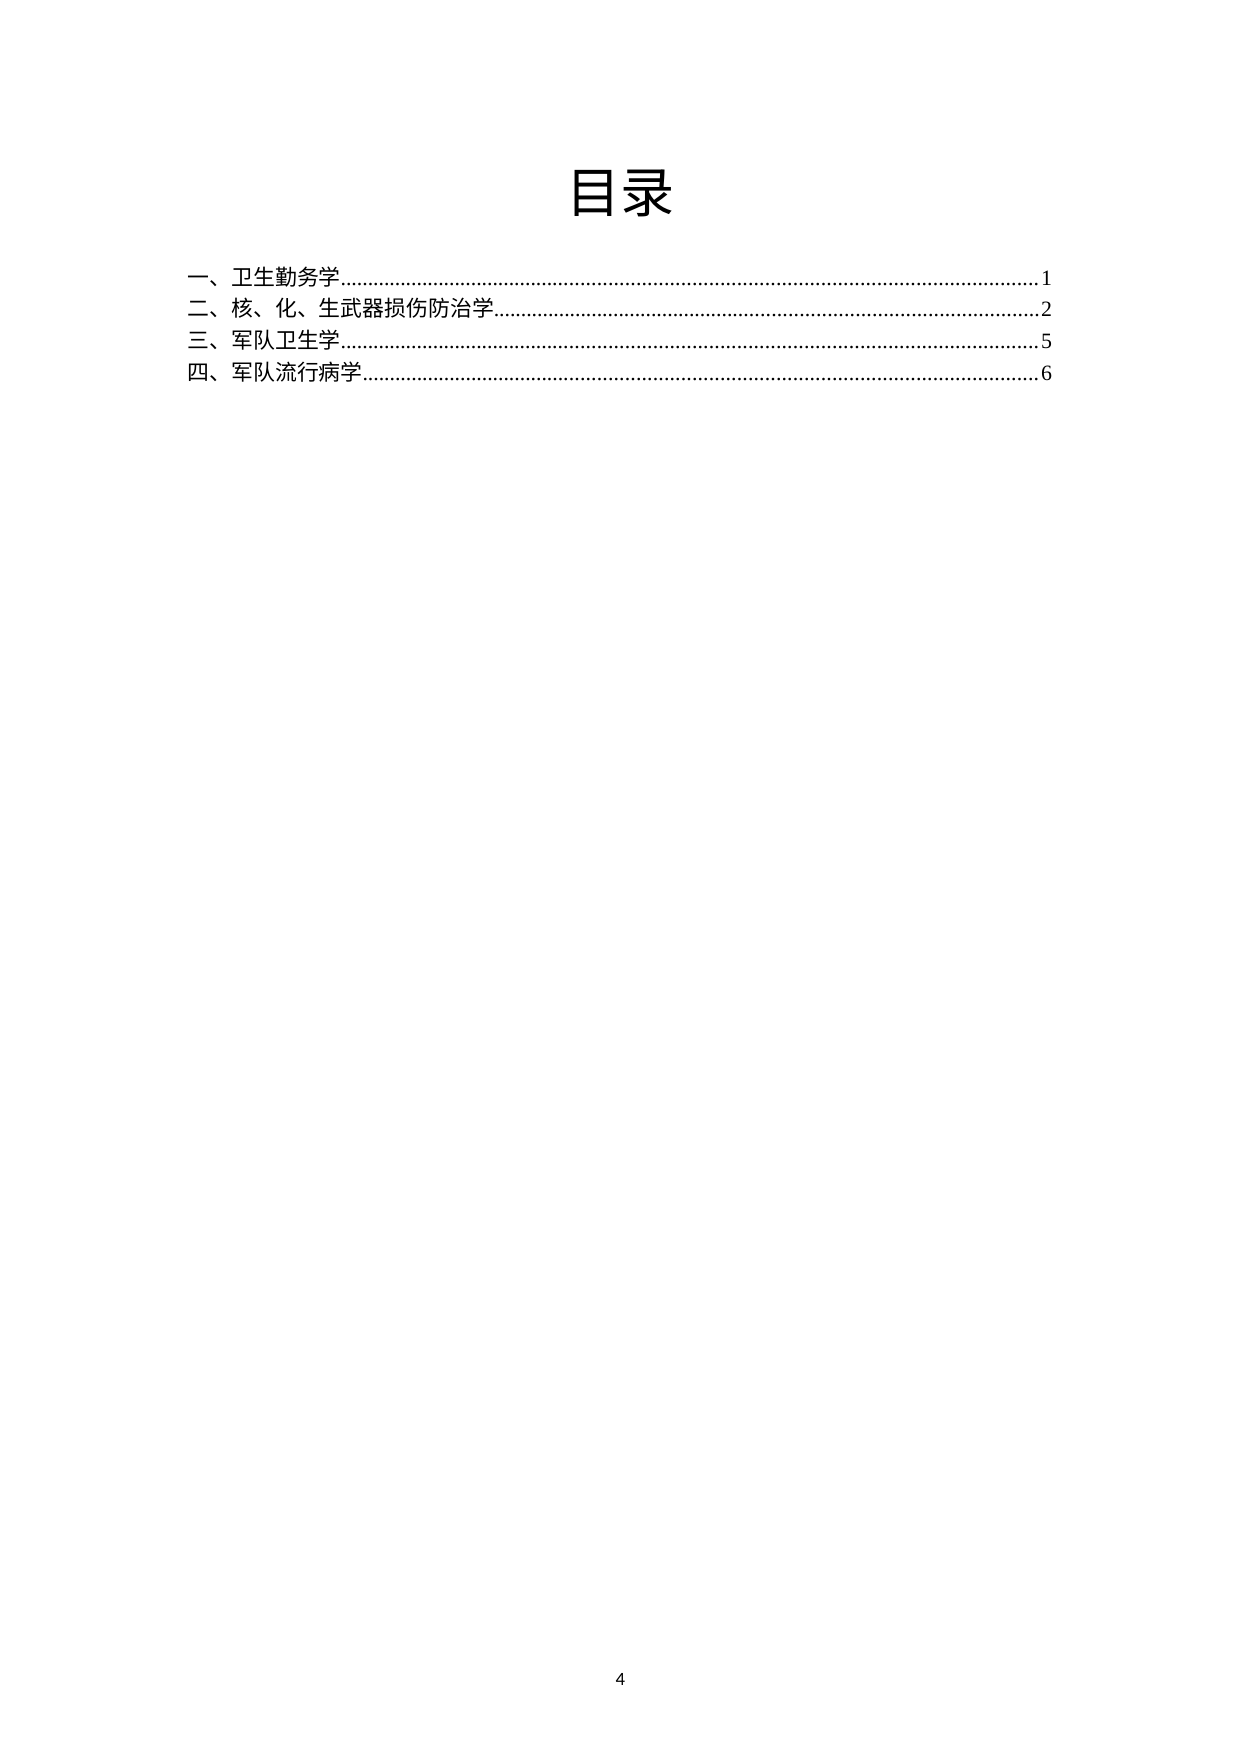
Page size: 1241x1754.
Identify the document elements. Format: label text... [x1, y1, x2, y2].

text 目录 [187, 150, 1053, 228]
